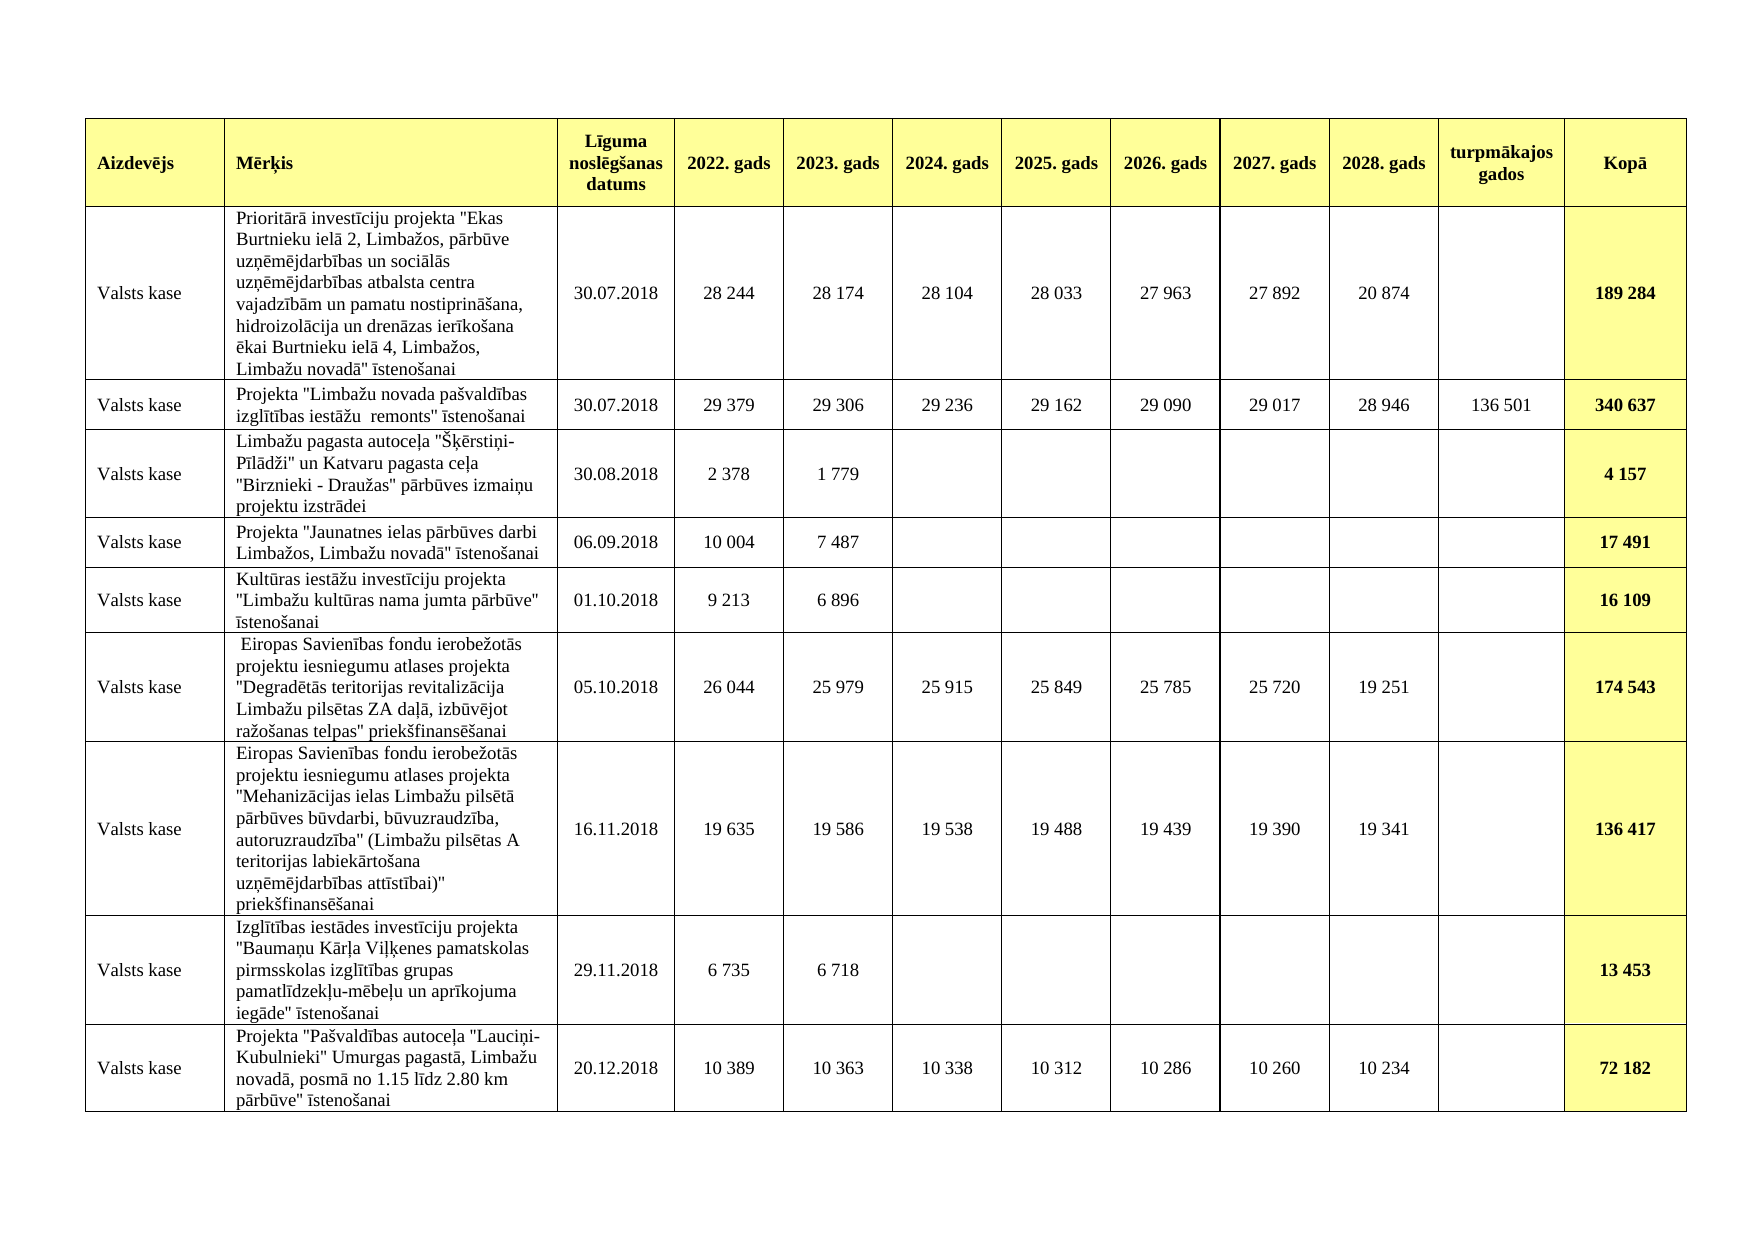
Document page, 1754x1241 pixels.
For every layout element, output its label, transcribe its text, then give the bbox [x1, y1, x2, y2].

table_cell Valsts kase [86, 1025, 224, 1111]
table_cell 19 439 [1111, 742, 1219, 915]
table_cell Aizdevējs [86, 119, 224, 206]
table_cell 29 090 [1111, 380, 1219, 429]
table_cell Projekta ''Limbažu novada pašvaldības izglītības iestāžu remonts'' īstenošanai [225, 380, 557, 429]
table_cell 25 979 [784, 633, 892, 741]
table_cell [1439, 1025, 1564, 1111]
table_cell 29 306 [784, 380, 892, 429]
table_cell Valsts kase [86, 207, 224, 379]
table_cell 72 182 [1565, 1025, 1686, 1111]
table_cell Projekta ''Pašvaldības autoceļa ''Lauciņi-Kubulnieki'' Umurgas pagastā, Limbažu novadā, posmā no 1.15 līdz 2.80 km pārbūve'' īstenošanai [225, 1025, 557, 1111]
table_cell 10 286 [1111, 1025, 1219, 1111]
table_cell Valsts kase [86, 916, 224, 1023]
table_cell Valsts kase [86, 518, 224, 567]
table_cell 30.07.2018 [558, 380, 674, 429]
table_cell [1111, 568, 1219, 632]
table_cell 2028. gads [1330, 119, 1438, 206]
table_cell 06.09.2018 [558, 518, 674, 567]
table_cell 19 390 [1221, 742, 1329, 915]
table_cell Prioritārā investīciju projekta ''Ekas Burtnieku ielā 2, Limbažos, pārbūve uzņēmējdarbības un sociālās uzņēmējdarbības atbalsta centra vajadzībām un pamatu nostiprināšana, hidroizolācija un drenāzas ierīkošana ēkai Burtnieku ielā 4, Limbažos, Limbažu novadā'' īstenošanai [225, 207, 557, 379]
table_cell 29 162 [1002, 380, 1110, 429]
table_cell Izglītības iestādes investīciju projekta ''Baumaņu Kārļa Viļķenes pamatskolas pirmsskolas izglītības grupas pamatlīdzekļu-mēbeļu un aprīkojuma iegāde'' īstenošanai [225, 916, 557, 1023]
table_cell [1439, 518, 1564, 567]
table_cell Mērķis [225, 119, 557, 206]
table_cell Kopā [1565, 119, 1686, 206]
table_cell 20 874 [1330, 207, 1438, 379]
table_cell 10 363 [784, 1025, 892, 1111]
table_cell 27 963 [1111, 207, 1219, 379]
table_cell 30.07.2018 [558, 207, 674, 379]
table_cell [1221, 430, 1329, 517]
table_cell [1330, 916, 1438, 1023]
table_cell 28 104 [893, 207, 1001, 379]
table_cell 13 453 [1565, 916, 1686, 1023]
table_cell 10 260 [1221, 1025, 1329, 1111]
table_cell 340 637 [1565, 380, 1686, 429]
table_cell 6 896 [784, 568, 892, 632]
table_cell Eiropas Savienības fondu ierobežotās projektu iesniegumu atlases projekta ''Degradētās teritorijas revitalizācija Limbažu pilsētas ZA daļā, izbūvējot ražošanas telpas'' priekšfinansēšanai [225, 633, 557, 741]
table_cell [1439, 430, 1564, 517]
table_cell 30.08.2018 [558, 430, 674, 517]
table_cell [1002, 916, 1110, 1023]
table_cell [1439, 742, 1564, 915]
table_cell [1002, 430, 1110, 517]
table_cell 136 417 [1565, 742, 1686, 915]
table_cell [1221, 518, 1329, 567]
table_cell [1221, 916, 1329, 1023]
table_cell [1111, 916, 1219, 1023]
table_cell Valsts kase [86, 380, 224, 429]
table_cell 17 491 [1565, 518, 1686, 567]
table_cell 16.11.2018 [558, 742, 674, 915]
table_cell [893, 916, 1001, 1023]
table_cell 26 044 [675, 633, 783, 741]
table_cell [1111, 518, 1219, 567]
table_cell 20.12.2018 [558, 1025, 674, 1111]
table_cell 2025. gads [1002, 119, 1110, 206]
table_cell 19 341 [1330, 742, 1438, 915]
table_cell Valsts kase [86, 430, 224, 517]
table_cell Valsts kase [86, 633, 224, 741]
table_cell 10 338 [893, 1025, 1001, 1111]
table_cell 189 284 [1565, 207, 1686, 379]
table_cell 2024. gads [893, 119, 1001, 206]
table_cell [1330, 568, 1438, 632]
table_cell 25 915 [893, 633, 1001, 741]
table_cell [1002, 518, 1110, 567]
table_cell 10 004 [675, 518, 783, 567]
table_cell 29.11.2018 [558, 916, 674, 1023]
table_cell Kultūras iestāžu investīciju projekta ''Limbažu kultūras nama jumta pārbūve'' īstenošanai [225, 568, 557, 632]
table_cell 25 849 [1002, 633, 1110, 741]
table_cell [1439, 568, 1564, 632]
table_cell [893, 568, 1001, 632]
table_cell turpmākajos gados [1439, 119, 1564, 206]
table_cell 2023. gads [784, 119, 892, 206]
table_cell [1002, 568, 1110, 632]
table_cell [1221, 568, 1329, 632]
table_cell 28 244 [675, 207, 783, 379]
table_cell 6 735 [675, 916, 783, 1023]
table_cell 28 033 [1002, 207, 1110, 379]
table_cell 29 379 [675, 380, 783, 429]
table_cell 2027. gads [1221, 119, 1329, 206]
table_cell [1439, 633, 1564, 741]
table_cell 19 586 [784, 742, 892, 915]
table_cell 9 213 [675, 568, 783, 632]
table_cell 01.10.2018 [558, 568, 674, 632]
table_cell Līguma noslēgšanas datums [558, 119, 674, 206]
table_cell 10 234 [1330, 1025, 1438, 1111]
table_cell 29 017 [1221, 380, 1329, 429]
table_cell 29 236 [893, 380, 1001, 429]
table_cell Valsts kase [86, 742, 224, 915]
table_cell [893, 518, 1001, 567]
table_cell 6 718 [784, 916, 892, 1023]
table_cell [1439, 207, 1564, 379]
table_cell Valsts kase [86, 568, 224, 632]
table_cell 1 779 [784, 430, 892, 517]
table_cell [1439, 916, 1564, 1023]
table_cell 19 488 [1002, 742, 1110, 915]
table_cell Limbažu pagasta autoceļa ''Šķērstiņi-Pīlādži'' un Katvaru pagasta ceļa ''Birznieki - Draužas'' pārbūves izmaiņu projektu izstrādei [225, 430, 557, 517]
table_cell 2 378 [675, 430, 783, 517]
table_cell 05.10.2018 [558, 633, 674, 741]
table_cell 10 389 [675, 1025, 783, 1111]
table_cell 19 635 [675, 742, 783, 915]
table_cell [1330, 518, 1438, 567]
table_cell Projekta ''Jaunatnes ielas pārbūves darbi Limbažos, Limbažu novadā'' īstenošanai [225, 518, 557, 567]
table_cell 2026. gads [1111, 119, 1219, 206]
table_cell 27 892 [1221, 207, 1329, 379]
table_cell 19 538 [893, 742, 1001, 915]
table_cell 136 501 [1439, 380, 1564, 429]
table_cell Eiropas Savienības fondu ierobežotās projektu iesniegumu atlases projekta ''Mehanizācijas ielas Limbažu pilsētā pārbūves būvdarbi, būvuzraudzība, autoruzraudzība'' (Limbažu pilsētas A teritorijas labiekārtošana uzņēmējdarbības attīstībai)'' priekšfinansēšanai [225, 742, 557, 915]
table_cell [1330, 430, 1438, 517]
table_cell 25 785 [1111, 633, 1219, 741]
table_cell 2022. gads [675, 119, 783, 206]
table_cell 28 174 [784, 207, 892, 379]
table_cell 7 487 [784, 518, 892, 567]
table_cell 16 109 [1565, 568, 1686, 632]
table_cell 25 720 [1221, 633, 1329, 741]
table_cell [1111, 430, 1219, 517]
table_cell 28 946 [1330, 380, 1438, 429]
table_cell [893, 430, 1001, 517]
table_cell 10 312 [1002, 1025, 1110, 1111]
table_cell 4 157 [1565, 430, 1686, 517]
table_cell 19 251 [1330, 633, 1438, 741]
table_cell 174 543 [1565, 633, 1686, 741]
